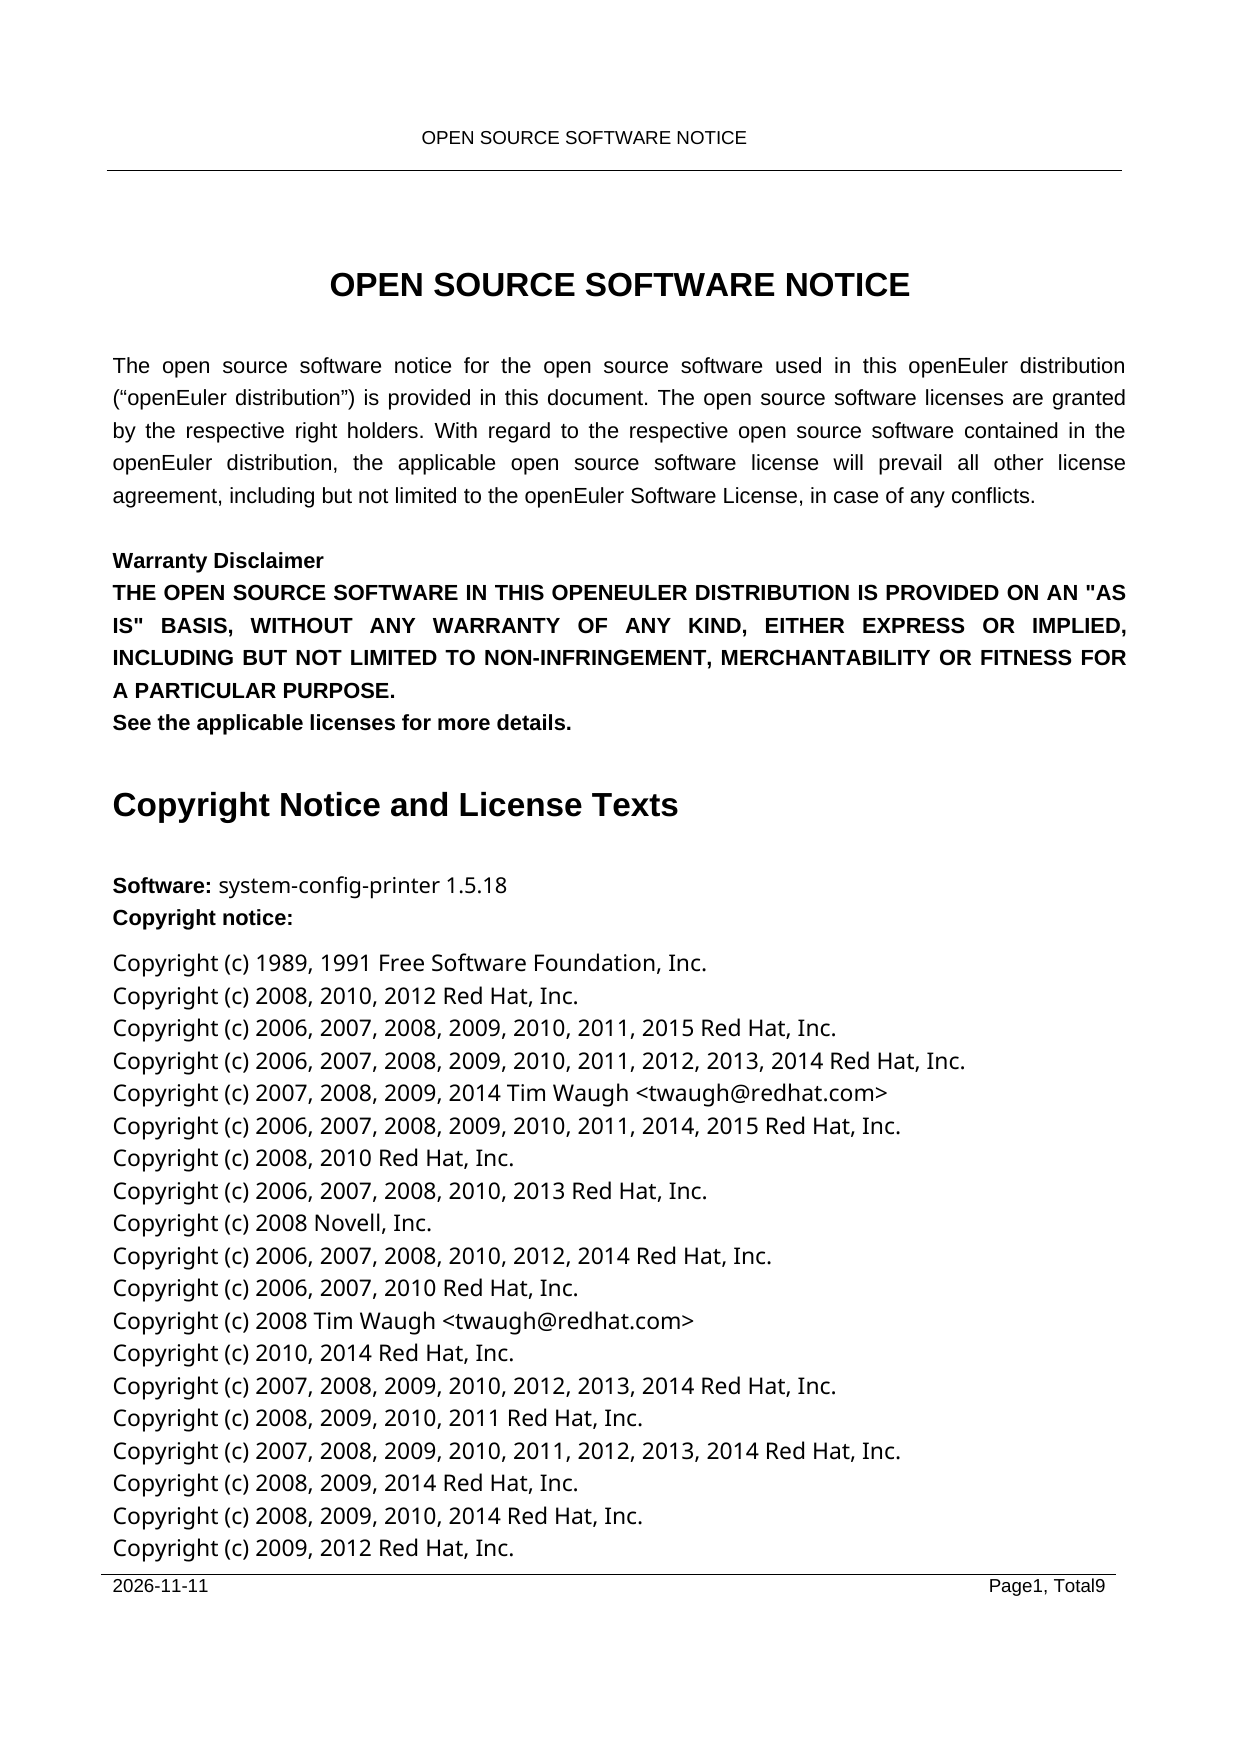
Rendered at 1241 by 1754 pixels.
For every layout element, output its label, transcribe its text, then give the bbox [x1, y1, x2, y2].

text Copyright Notice and License Texts [112, 771, 1128, 836]
title Software: system-config-printer 1.5.18 [112, 869, 1128, 901]
text OPEN SOURCE SOFTWARE NOTICE [112, 251, 1128, 316]
text The open source software notice for the open source software used in this openEuler distribution (“openEuler distribution”) is provided in this document. The open source software licenses are granted by the respective right holders. With regard to the respective open source software contained in the openEuler distribution, the applicable open source software license will prevail all other license agreement, including but not limited to the openEuler Software License, in case of any conflicts. [112, 349, 1128, 511]
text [112, 947, 1128, 1564]
text THE OPEN SOURCE SOFTWARE IN THIS OPENEULER DISTRIBUTION IS PROVIDED ON AN "AS IS" BASIS, WITHOUT ANY WARRANTY OF ANY KIND, EITHER EXPRESS OR IMPLIED, INCLUDING BUT NOT LIMITED TO NON-INFRINGEMENT, MERCHANTABILITY OR FITNESS FOR A PARTICULAR PURPOSE. See the applicable licenses for more details. [112, 576, 1128, 739]
text Warranty Disclaimer [112, 544, 1128, 576]
text Copyright notice: [112, 901, 1128, 934]
